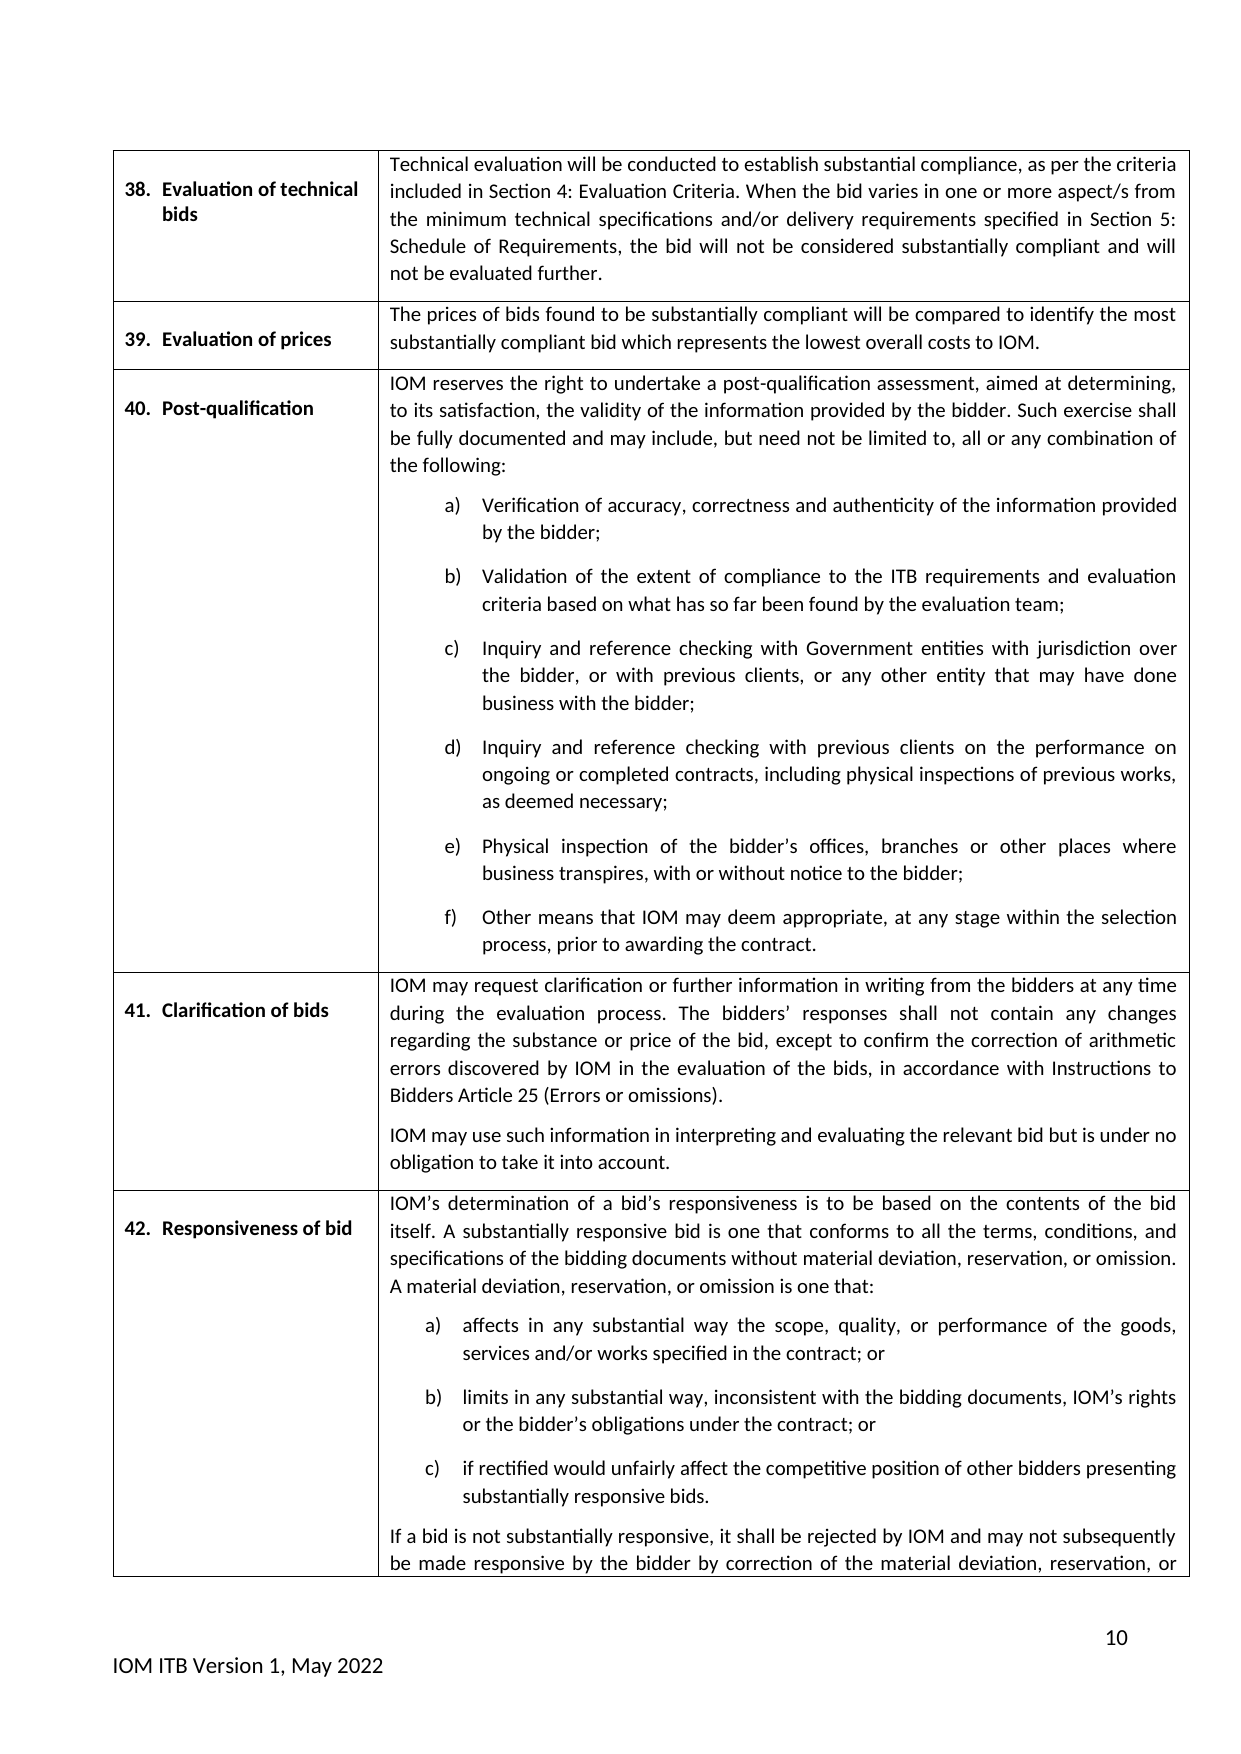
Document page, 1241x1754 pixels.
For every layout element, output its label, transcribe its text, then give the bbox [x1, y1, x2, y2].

table_cell IOM may request clarification or further information in writing from the bidders at any time during the evaluation process. The bidders’ responses shall not contain any changes regarding the substance or price of the bid, except to confirm the correction of arithmetic errors discovered by IOM in the evaluation of the bids, in accordance with Instructions to Bidders Article 25 (Errors or omissions). IOM may use such information in interpreting and evaluating the relevant bid but is under no obligation to take it into account. [379, 973, 1189, 1189]
table_cell Technical evaluation will be conducted to establish substantial compliance, as per the criteria included in Section 4: Evaluation Criteria. When the bid varies in one or more aspect/s from the minimum technical specifications and/or delivery requirements specified in Section 5: Schedule of Requirements, the bid will not be considered substantially compliant and will not be evaluated further. [379, 151, 1189, 301]
table_cell The prices of bids found to be substantially compliant will be compared to identify the most substantially compliant bid which represents the lowest overall costs to IOM. [379, 302, 1189, 369]
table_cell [114, 1191, 378, 1576]
table_cell IOM reserves the right to undertake a post-qualification assessment, aimed at determining, to its satisfaction, the validity of the information provided by the bidder. Such exercise shall be fully documented and may include, but need not be limited to, all or any combination of the following: Verification of accuracy, correctness and authenticity of the information provided by the bidder; Validation of the extent of compliance to the ITB requirements and evaluation criteria based on what has so far been found by the evaluation team; Inquiry and reference checking with Government entities with jurisdiction over the bidder, or with previous clients, or any other entity that may have done business with the bidder; Inquiry and reference checking with previous clients on the performance on ongoing or completed contracts, including physical inspections of previous works, as deemed necessary; Physical inspection of the bidder’s offices, branches or other places where business transpires, with or without notice to the bidder; Other means that IOM may deem appropriate, at any stage within the selection process, prior to awarding the contract. [379, 370, 1189, 972]
table_cell Post-qualification [114, 370, 378, 972]
table_cell Evaluation of technical bids [114, 151, 378, 301]
table_cell Evaluation of prices [114, 302, 378, 369]
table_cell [379, 1191, 1189, 1576]
table_cell Clarification of bids [114, 973, 378, 1189]
